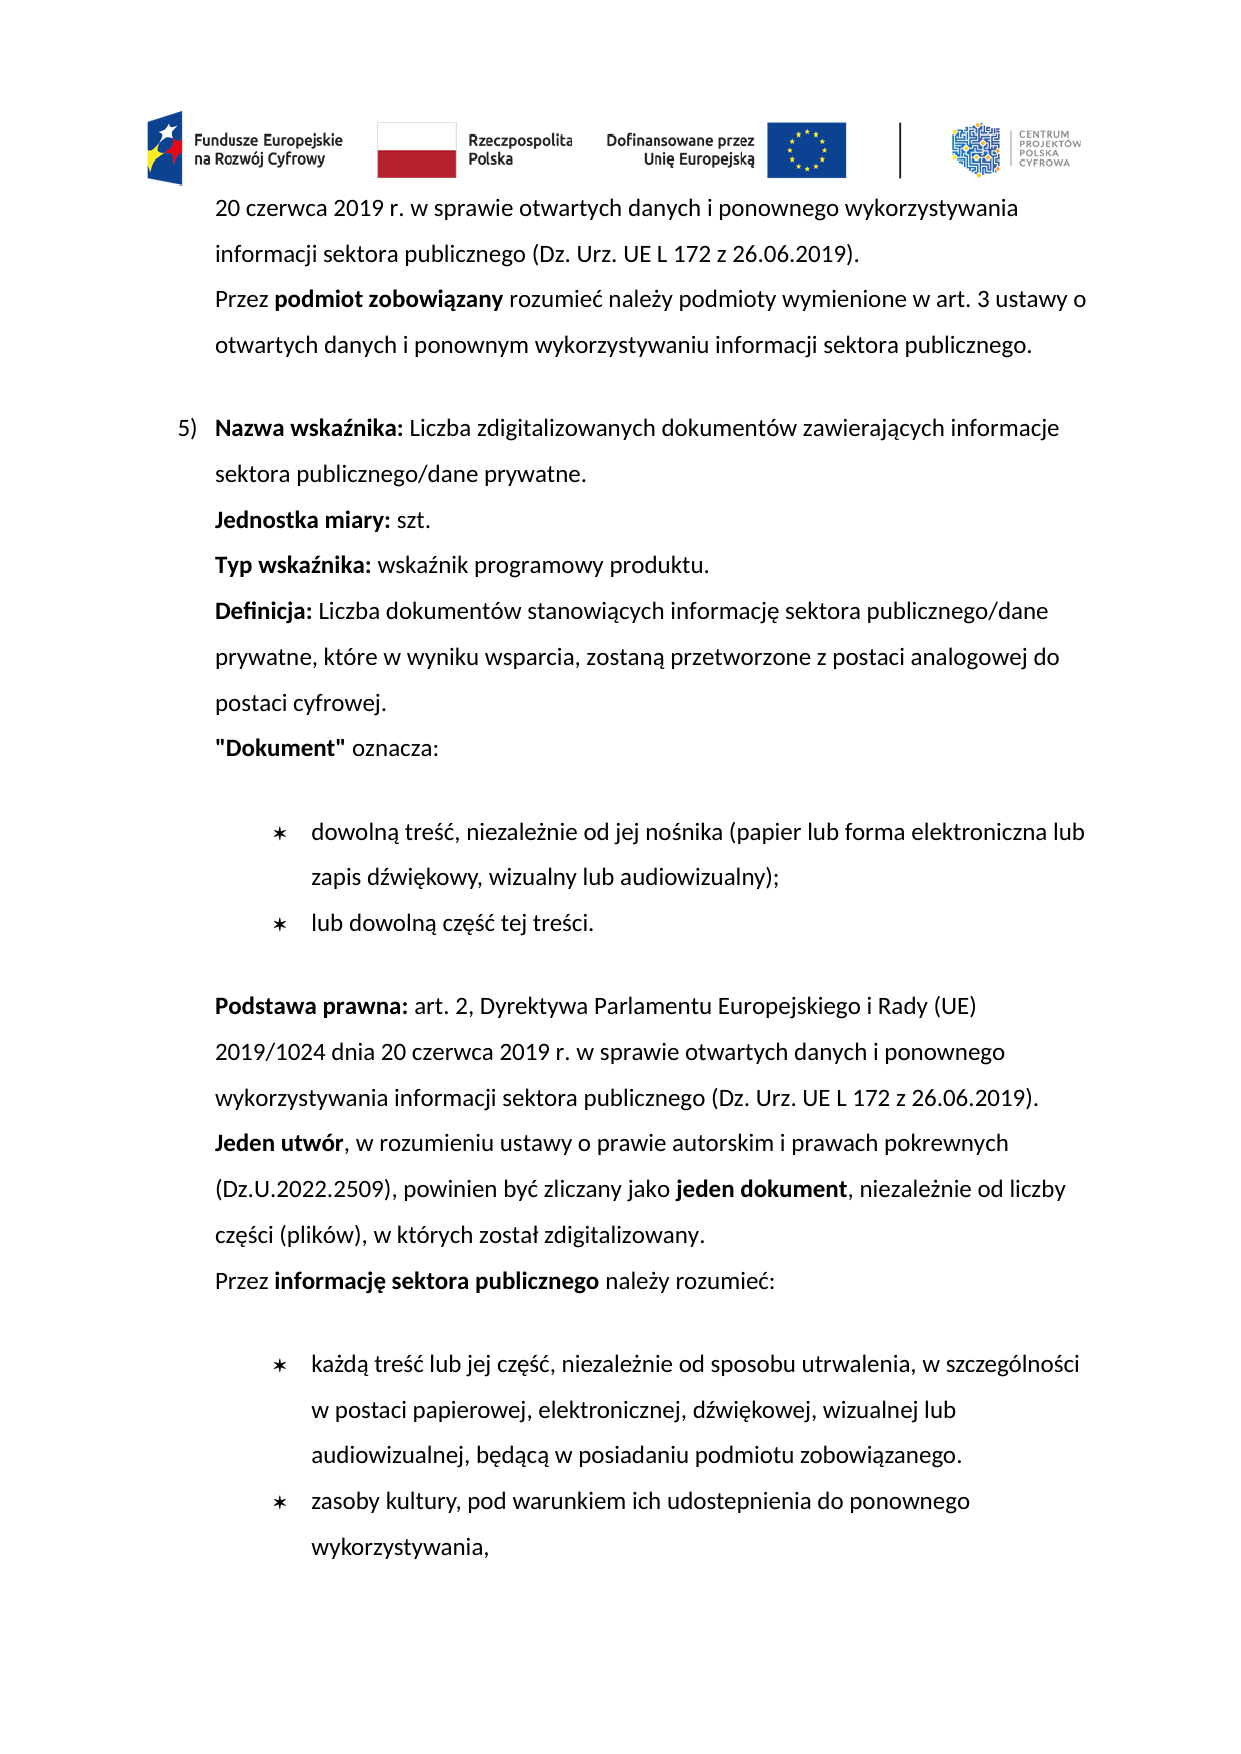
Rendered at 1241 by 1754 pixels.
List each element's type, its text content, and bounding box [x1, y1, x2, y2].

text każdą treść lub jej część, niezależnie od sposobu utrwalenia, w szczególności w postaci papierowej, elektronicznej, dźwiękowej, wizualnej lub audiowizualnej, będącą w posiadaniu podmiotu zobowiązanego. [274, 1348, 1093, 1470]
list Nazwa wskaźnika: Liczba zdigitalizowanych dokumentów zawierających informacje sektora publicznego/dane prywatne. Jednostka miary: szt. Typ wskaźnika: wskaźnik programowy produktu. Definicja: Liczba dokumentów stanowiących informację sektora publicznego/dane prywatne, które w wyniku wsparcia, zostaną przetworzone z postaci analogowej do postaci cyfrowej. "Dokument" oznacza: [177, 412, 1093, 763]
text zasoby kultury, pod warunkiem ich udostepnienia do ponownego wykorzystywania, [274, 1485, 1093, 1561]
list Podstawa prawna: art. 2, Dyrektywa Parlamentu Europejskiego i Rady (UE) 2019/1024 dnia 20 czerwca 2019 r. w sprawie otwartych danych i ponownego wykorzystywania informacji sektora publicznego (Dz. Urz. UE L 172 z 26.06.2019). Jeden utwór, w rozumieniu ustawy o prawie autorskim i prawach pokrewnych (Dz.U.2022.2509), powinien być zliczany jako jeden dokument, niezależnie od liczby części (plików), w których został zdigitalizowany. Przez informację sektora publicznego należy rozumieć: [215, 990, 1093, 1295]
picture [147, 111, 1081, 186]
text lub dowolną część tej treści. [274, 907, 1093, 938]
text dowolną treść, niezależnie od jej nośnika (papier lub forma elektroniczna lub zapis dźwiękowy, wizualny lub audiowizualny); [274, 816, 1093, 892]
